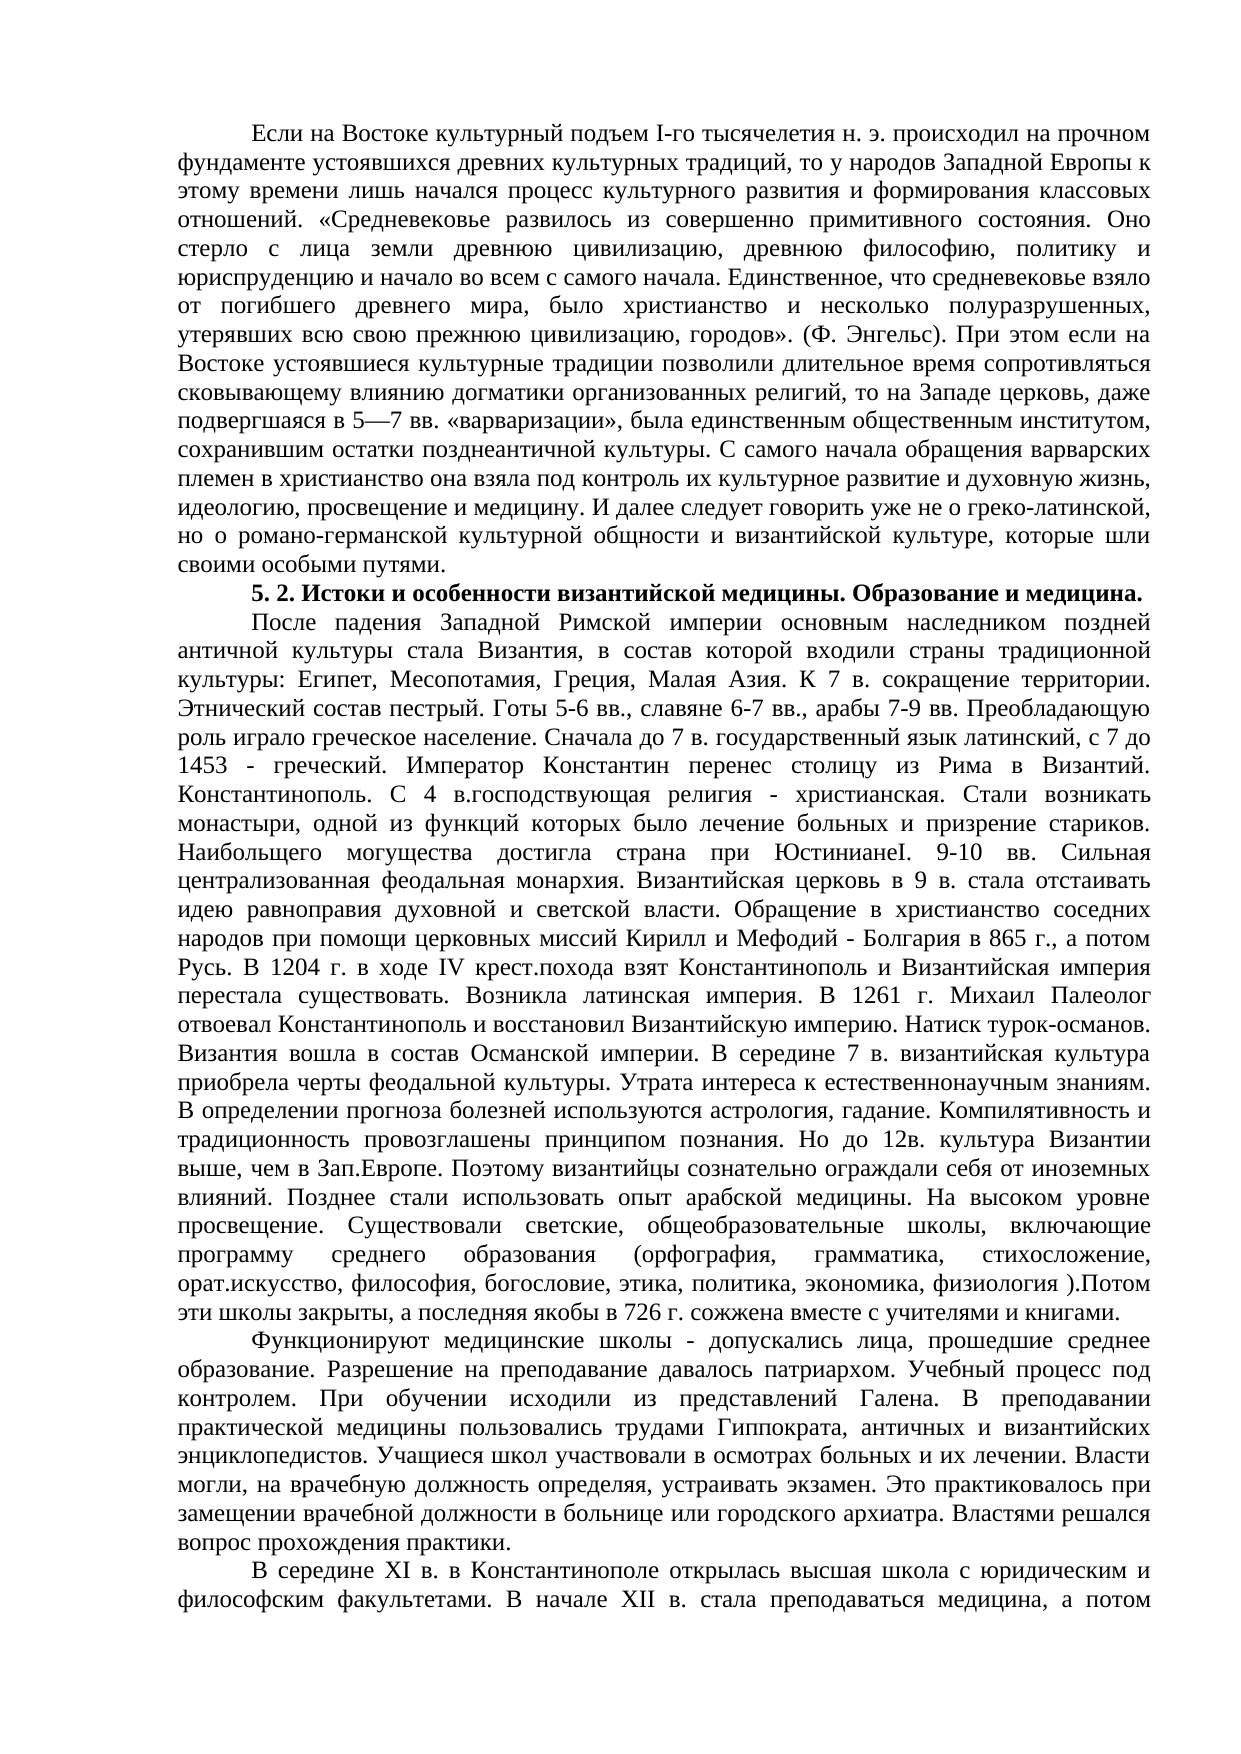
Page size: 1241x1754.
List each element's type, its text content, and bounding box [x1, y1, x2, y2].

text Функционируют медицинские школы - допускались лица, прошедшие среднее образование. Разрешение на преподавание давалось патриархом. Учебный процесс под контролем. При обучении исходили из представлений Галена. В преподавании практической медицины пользовались трудами Гиппократа, античных и византийских энциклопедистов. Учащиеся школ участвовали в осмотрах больных и их лечении. Власти могли, на врачебную должность определяя, устраивать экзамен. Это практиковалось при замещении врачебной должности в больнице или городского архиатра. Властями решался вопрос прохождения практики. [177, 1326, 1152, 1556]
text После падения Западной Римской империи основным наследником поздней античной культуры стала Византия, в состав которой входили страны традиционной культуры: Египет, Месопотамия, Греция, Малая Азия. К 7 в. сокращение территории. Этнический состав пестрый. Готы 5-6 вв., славяне 6-7 вв., арабы 7-9 вв. Преобладающую роль играло греческое население. Сначала до 7 в. государственный язык латинский, с 7 до 1453 - греческий. Император Константин перенес столицу из Рима в Византий. Константинополь. С 4 в.господствующая религия - христианская. Стали возникать монастыри, одной из функций которых было лечение больных и призрение стариков. Наибольщего могущества достигла страна при ЮстинианеI. 9-10 вв. Сильная централизованная феодальная монархия. Византийская церковь в 9 в. стала отстаивать идею равноправия духовной и светской власти. Обращение в христианство соседних народов при помощи церковных миссий Кирилл и Мефодий - Болгария в ., а потом Русь. В . в ходе IV крест.похода взят Константинополь и Византийская империя перестала существовать. Возникла латинская империя. В . Михаил Палеолог отвоевал Константинополь и восстановил Византийскую империю. Натиск турок-османов. Византия вошла в состав Османской империи. В середине 7 в. византийская культура приобрела черты феодальной культуры. Утрата интереса к естественнонаучным знаниям. В определении прогноза болезней используются астрология, гадание. Компилятивность и традиционность провозглашены принципом познания. Но до 12в. культура Византии выше, чем в Зап.Европе. Поэтому византийцы сознательно ограждали себя от иноземных влияний. Позднее стали использовать опыт арабской медицины. На высоком уровне просвещение. Существовали светские, общеобразовательные школы, включающие программу среднего образования (орфография, грамматика, стихосложение, орат.искусство, философия, богословие, этика, политика, экономика, физиология ).Потом эти школы закрыты, а последняя якобы в . сожжена вместе с учителями и книгами. [177, 607, 1152, 1326]
text 5. 2. Истоки и особенности византийской медицины. Образование и медицина. [177, 578, 1152, 607]
text Если на Востоке культурный подъем I-го тысячелетия н. э. происходил на прочном фундаменте устоявшихся древних культурных традиций, то у народов Западной Европы к этому времени лишь начался процесс культурного развития и формирования классовых отношений. «Средневековье развилось из совершенно примитивного состояния. Оно стерло с лица земли древнюю цивилизацию, древнюю философию, политику и юриспруденцию и начало во всем с самого начала. Единственное, что средневековье взяло от погибшего древнего мира, было христианство и несколько полуразрушенных, утерявших всю свою прежнюю цивилизацию, городов». (Ф. Энгельс). При этом если на Востоке устоявшиеся культурные традиции позволили длительное время сопротивляться сковывающему влиянию догматики организованных религий, то на Западе церковь, даже подвергшаяся в 5—7 вв. «варваризации», была единственным общественным институтом, сохранившим остатки позднеантичной культуры. С самого начала обращения варварских племен в христианство она взяла под контроль их культурное развитие и духовную жизнь, идеологию, просвещение и медицину. И далее следует говорить уже не о греко-латинской, но о романо-германской культурной общности и византийской культуре, которые шли своими особыми путями. [177, 118, 1152, 578]
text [177, 1556, 1152, 1613]
